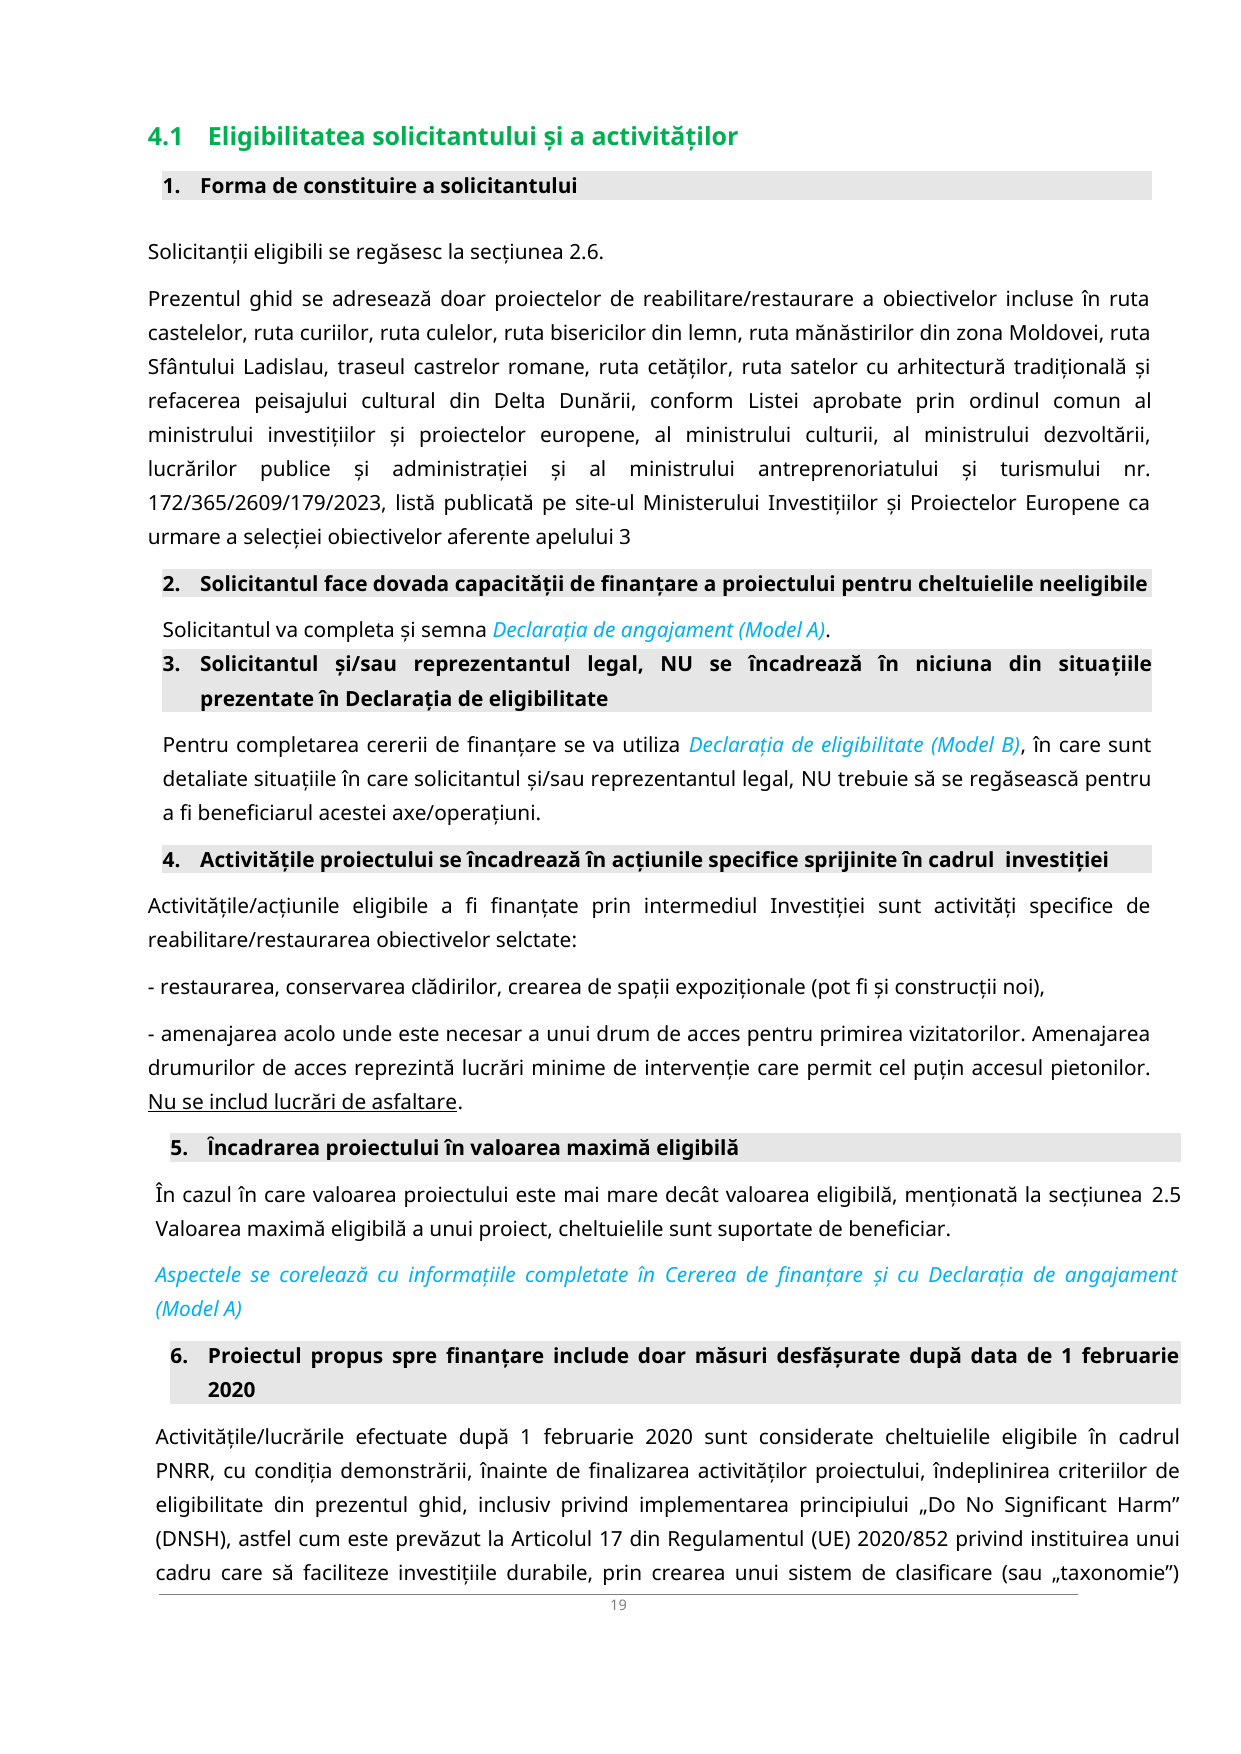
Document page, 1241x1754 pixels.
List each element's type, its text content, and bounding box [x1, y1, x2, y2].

list Forma de constituire a solicitantului [162, 171, 1152, 200]
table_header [144, 1133, 1192, 1586]
text Solicitantul va completa şi semna Declaraţia de angajament (Model A). [162, 616, 1152, 644]
list Solicitantul și/sau reprezentantul legal, NU se încadrează în niciuna din situaţiile prezentate în Declarația de eligibilitate [162, 649, 1152, 712]
text Activitățile/acțiunile eligibile a fi finanțate prin intermediul Investiției sunt activități specifice de reabilitare/restaurarea obiectivelor selctate: [148, 891, 1152, 954]
text Pentru completarea cererii de finanțare se va utiliza Declarația de eligibilitate (Model B), în care sunt detaliate situațiile în care solicitantul şi/sau reprezentantul legal, NU trebuie să se regăsească pentru a fi beneficiarul acestei axe/operațiuni. [162, 730, 1152, 827]
text Prezentul ghid se adresează doar proiectelor de reabilitare/restaurare a obiectivelor incluse în ruta castelelor, ruta curiilor, ruta culelor, ruta bisericilor din lemn, ruta mănăstirilor din zona Moldovei, ruta Sfântului Ladislau, traseul castrelor romane, ruta cetăților, ruta satelor cu arhitectură tradițională și refacerea peisajului cultural din Delta Dunării, conform Listei aprobate prin ordinul comun al ministrului investițiilor și proiectelor europene, al ministrului culturii, al ministrului dezvoltării, lucrărilor publice și administrației și al ministrului antreprenoriatului și turismului nr. 172/365/2609/179/2023, listă publicată pe site-ul Ministerului Investițiilor și Proiectelor Europene ca urmare a selecției obiectivelor aferente apelului 3 [148, 284, 1152, 551]
text - amenajarea acolo unde este necesar a unui drum de acces pentru primirea vizitatorilor. Amenajarea drumurilor de acces reprezintă lucrări minime de intervenție care permit cel puțin accesul pietonilor. Nu se includ lucrări de asfaltare. [148, 1019, 1152, 1115]
list Solicitantul face dovada capacităţii de finanţare a proiectului pentru cheltuielile neeligibile [162, 569, 1152, 597]
list Activităţile proiectului se încadrează în acţiunile specifice sprijinite în cadrul investiției [162, 845, 1152, 873]
text Solicitanții eligibili se regăsesc la secțiunea 2.6. [148, 237, 1152, 266]
text - restaurarea, conservarea clădirilor, crearea de spații expoziționale (pot fi și construcții noi), [148, 972, 1152, 1001]
subtitle Eligibilitatea solicitantului și a activităților [148, 118, 1152, 152]
